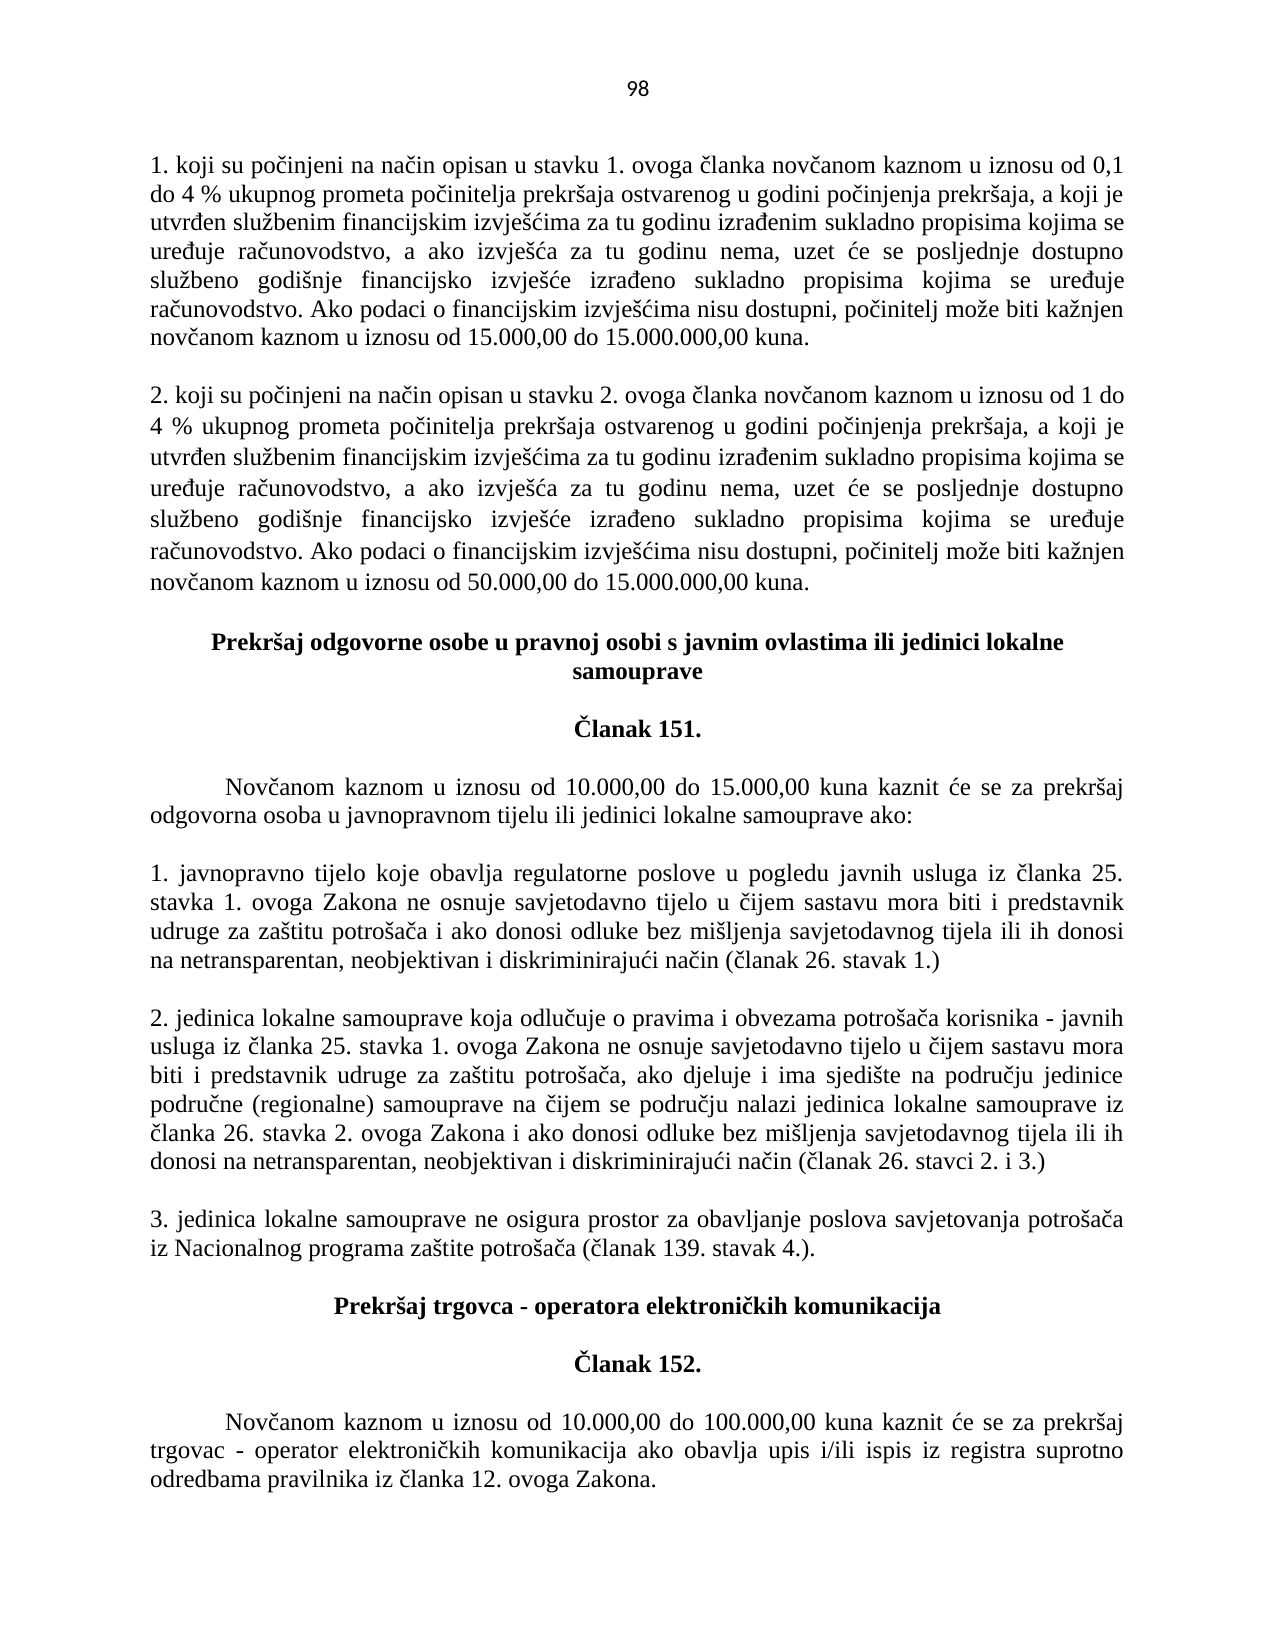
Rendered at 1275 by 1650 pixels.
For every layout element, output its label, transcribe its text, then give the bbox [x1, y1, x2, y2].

text Članak 151. [150, 714, 1125, 743]
text Novčanom kaznom u iznosu od 10.000,00 do 15.000,00 kuna kaznit će se za prekršaj odgovorna osoba u javnopravnom tijelu ili jedinici lokalne samouprave ako: [150, 772, 1125, 829]
text 2. jedinica lokalne samouprave koja odlučuje o pravima i obvezama potrošača korisnika - javnih usluga iz članka 25. stavka 1. ovoga Zakona ne osnuje savjetodavno tijelo u čijem sastavu mora biti i predstavnik udruge za zaštitu potrošača, ako djeluje i ima sjedište na području jedinice područne (regionalne) samouprave na čijem se području nalazi jedinica lokalne samouprave iz članka 26. stavka 2. ovoga Zakona i ako donosi odluke bez mišljenja savjetodavnog tijela ili ih donosi na netransparentan, neobjektivan i diskriminirajući način (članak 26. stavci 2. i 3.) [150, 1003, 1125, 1175]
text 1. javnopravno tijelo koje obavlja regulatorne poslove u pogledu javnih usluga iz članka 25. stavka 1. ovoga Zakona ne osnuje savjetodavno tijelo u čijem sastavu mora biti i predstavnik udruge za zaštitu potrošača i ako donosi odluke bez mišljenja savjetodavnog tijela ili ih donosi na netransparentan, neobjektivan i diskriminirajući način (članak 26. stavak 1.) [150, 858, 1125, 973]
text Prekršaj odgovorne osobe u pravnoj osobi s javnim ovlastima ili jedinici lokalne samouprave [150, 627, 1125, 685]
text Članak 152. [150, 1349, 1125, 1378]
text 1. koji su počinjeni na način opisan u stavku 1. ovoga članka novčanom kaznom u iznosu od 0,1 do 4 % ukupnog prometa počinitelja prekršaja ostvarenog u godini počinjenja prekršaja, a koji je utvrđen službenim financijskim izvješćima za tu godinu izrađenim sukladno propisima kojima se uređuje računovodstvo, a ako izvješća za tu godinu nema, uzet će se posljednje dostupno službeno godišnje financijsko izvješće izrađeno sukladno propisima kojima se uređuje računovodstvo. Ako podaci o financijskim izvješćima nisu dostupni, počinitelj može biti kažnjen novčanom kaznom u iznosu od 15.000,00 do 15.000.000,00 kuna. [150, 150, 1125, 351]
text Prekršaj trgovca - operatora elektroničkih komunikacija [150, 1291, 1125, 1320]
text Novčanom kaznom u iznosu od 10.000,00 do 100.000,00 kuna kaznit će se za prekršaj trgovac - operator elektroničkih komunikacija ako obavlja upis i/ili ispis iz registra suprotno odredbama pravilnika iz članka 12. ovoga Zakona. [150, 1407, 1125, 1493]
text 3. jedinica lokalne samouprave ne osigura prostor za obavljanje poslova savjetovanja potrošača iz Nacionalnog programa zaštite potrošača (članak 139. stavak 4.). [150, 1204, 1125, 1262]
text 2. koji su počinjeni na način opisan u stavku 2. ovoga članka novčanom kaznom u iznosu od 1 do 4 % ukupnog prometa počinitelja prekršaja ostvarenog u godini počinjenja prekršaja, a koji je utvrđen službenim financijskim izvješćima za tu godinu izrađenim sukladno propisima kojima se uređuje računovodstvo, a ako izvješća za tu godinu nema, uzet će se posljednje dostupno službeno godišnje financijsko izvješće izrađeno sukladno propisima kojima se uređuje računovodstvo. Ako podaci o financijskim izvješćima nisu dostupni, počinitelj može biti kažnjen novčanom kaznom u iznosu od 50.000,00 do 15.000.000,00 kuna. [150, 380, 1125, 596]
